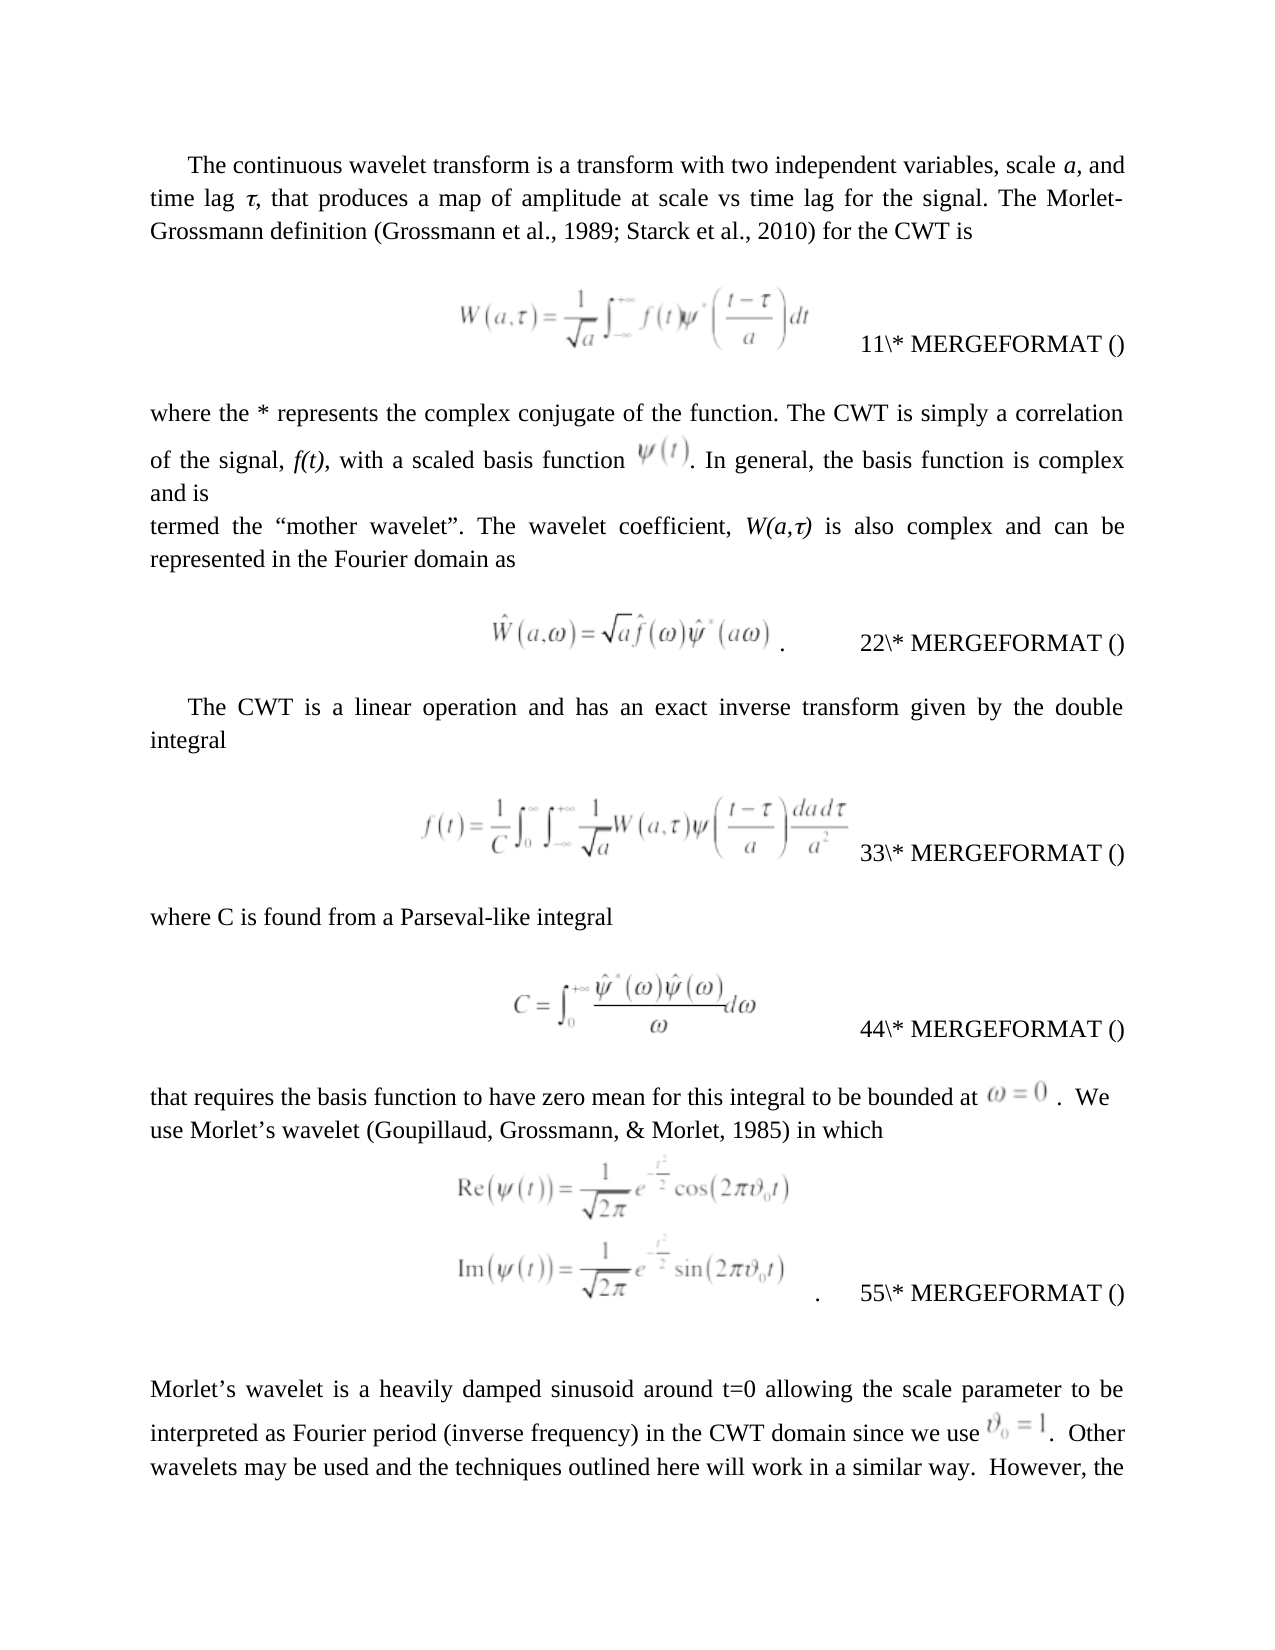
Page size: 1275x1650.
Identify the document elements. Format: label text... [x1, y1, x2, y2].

text where the * represents the complex conjugate of the function. The CWT is simply a correlation of the signal, f(t), with a scaled basis function . In general, the basis function is complex and is [150, 398, 1125, 507]
text . [150, 610, 1125, 657]
text The CWT is a linear operation and has an exact inverse transform given by the double integral [150, 692, 1125, 753]
text that requires the basis function to have zero mean for this integral to be bounded at . We use Morlet’s wavelet (Goupillaud, Grossmann, & Morlet, 1985) in which [150, 1078, 1125, 1144]
text The continuous wavelet transform is a transform with two independent variables, scale a, and time lag , that produces a map of amplitude at scale vs time lag for the signal. The Morlet-Grossmann definition (Grossmann et al., 1989; Starck et al., 2010) for the CWT is [150, 150, 1125, 245]
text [150, 1374, 1125, 1480]
text termed the “mother wavelet”. The wavelet coefficient, W(a,) is also complex and can be represented in the Fourier domain as [150, 511, 1125, 573]
text where C is found from a Parseval-like integral [150, 902, 1125, 931]
text . [150, 1148, 1125, 1306]
